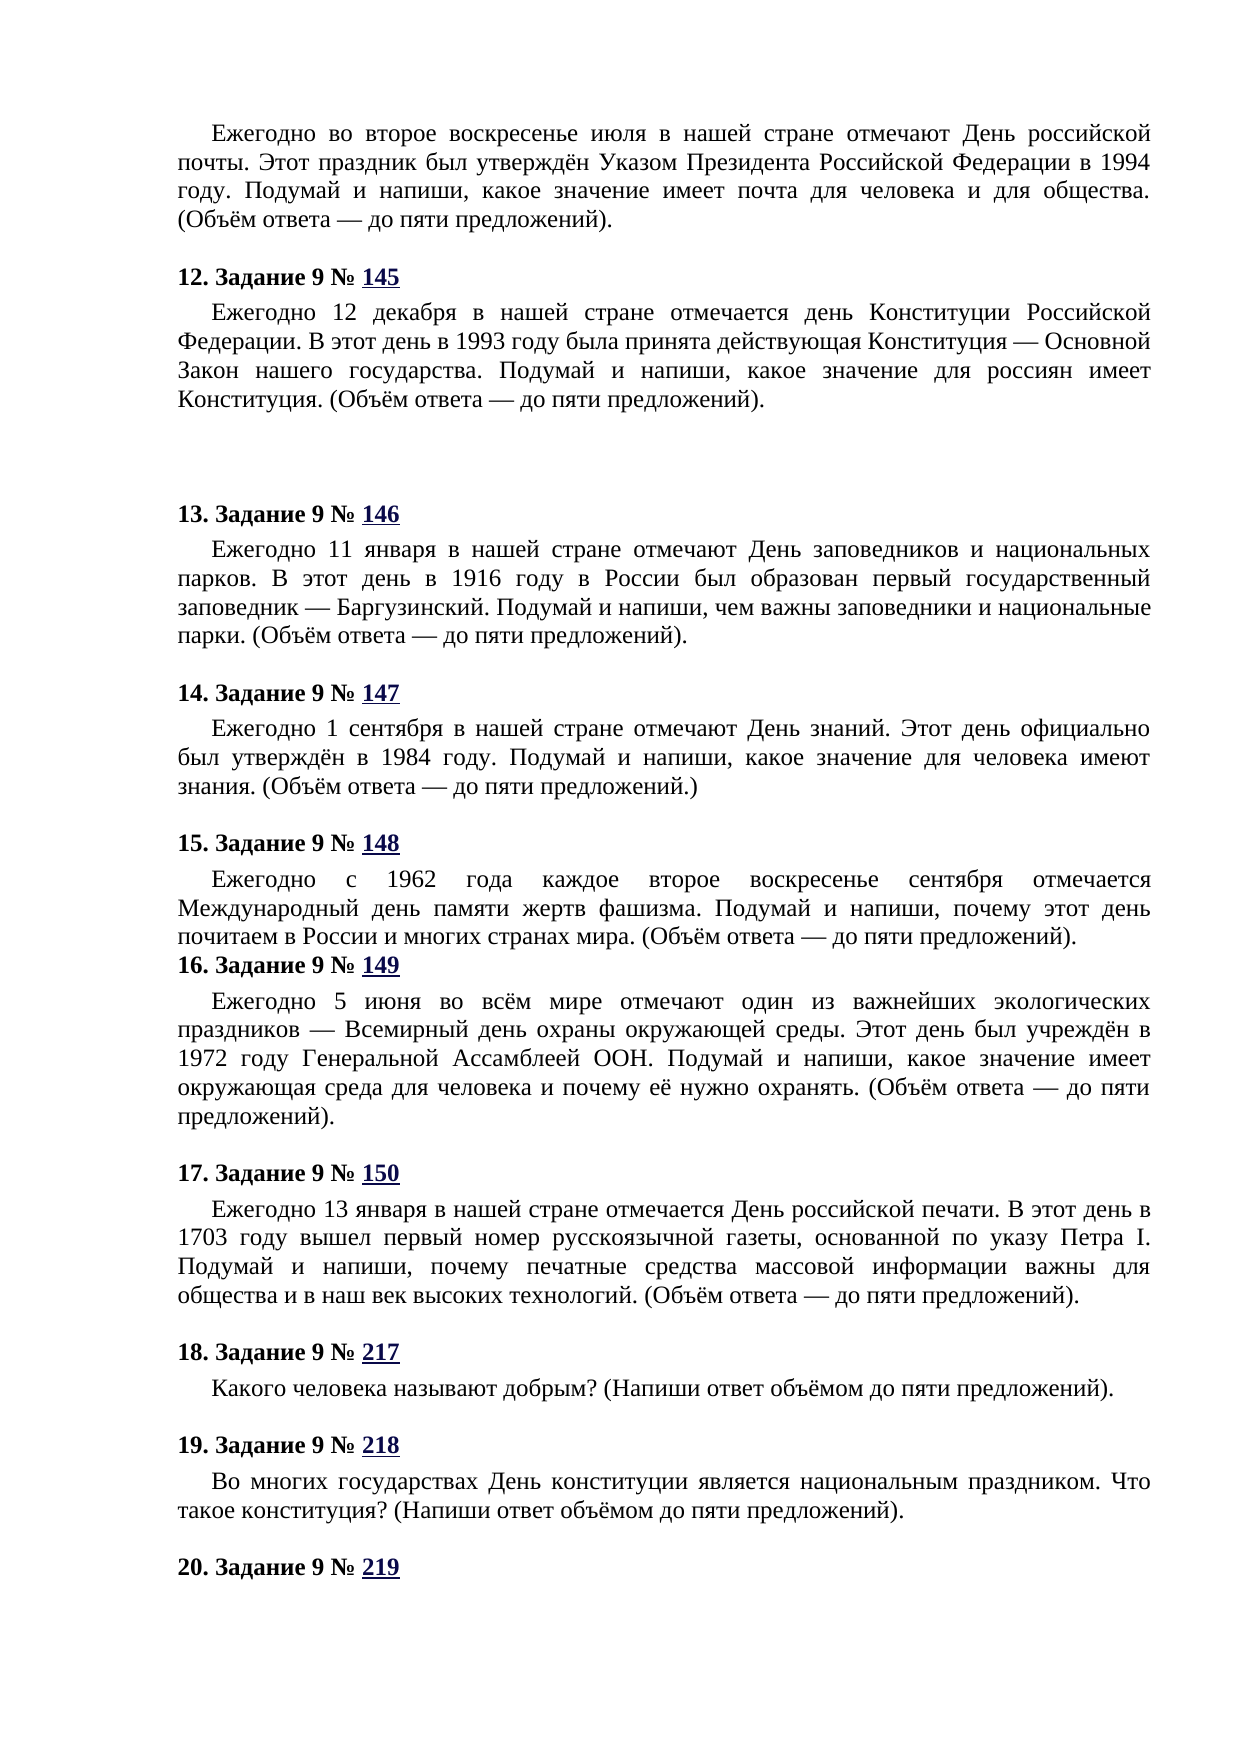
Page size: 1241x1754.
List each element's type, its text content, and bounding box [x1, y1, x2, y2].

text 18. Задание 9 № 217 [177, 1337, 1152, 1366]
text Ежегодно 1 сентября в нашей стране отмечают День знаний. Этот день официально был утверждён в 1984 году. Подумай и напиши, какое значение для человека имеют знания. (Объём ответа — до пяти предложений.) [177, 713, 1152, 800]
text Во многих государствах День конституции является национальным праздником. Что такое конституция? (Напиши ответ объёмом до пяти предложений). [177, 1466, 1152, 1523]
text 13. Задание 9 № 146 [177, 499, 1152, 527]
text Ежегодно 5 июня во всём мире отмечают один из важнейших экологических праздников — Всемирный день охраны окружающей среды. Этот день был учреждён в 1972 году Генеральной Ассамблеей ООН. Подумай и напиши, какое значение имеет окружающая среда для человека и почему её нужно охранять. (Объём ответа — до пяти предложений). [177, 986, 1152, 1129]
text 19. Задание 9 № 218 [177, 1431, 1152, 1459]
text Ежегодно 11 января в нашей стране отмечают День заповедников и национальных парков. В этот день в 1916 году в России был образован первый государственный заповедник — Баргузинский. Подумай и напиши, чем важны заповедники и национальные парки. (Объём ответа — до пяти предложений). [177, 534, 1152, 649]
text 15. Задание 9 № 148 [177, 828, 1152, 857]
text 17. Задание 9 № 150 [177, 1158, 1152, 1187]
text Ежегодно 13 января в нашей стране отмечается День российской печати. В этот день в 1703 году вышел первый номер русскоязычной газеты, основанной по указу Петра I. Подумай и напиши, почему печатные средства массовой информации важны для общества и в наш век высоких технологий. (Объём ответа — до пяти предложений). [177, 1194, 1152, 1309]
text Ежегодно с 1962 года каждое второе воскресенье сентября отмечается Международный день памяти жертв фашизма. Подумай и напиши, почему этот день почитаем в России и многих странах мира. (Объём ответа — до пяти предложений). [177, 864, 1152, 950]
text Ежегодно во второе воскресенье июля в нашей стране отмечают День российской почты. Этот праздник был утверждён Указом Президента Российской Федерации в 1994 году. Подумай и напиши, какое значение имеет почта для человека и для общества. (Объём ответа — до пяти предложений). [177, 118, 1152, 233]
text 12. Задание 9 № 145 [177, 262, 1152, 291]
text 20. Задание 9 № 219 [177, 1552, 1152, 1581]
text 14. Задание 9 № 147 [177, 678, 1152, 707]
text Ежегодно 12 декабря в нашей стране отмечается день Конституции Российской Федерации. В этот день в 1993 году была принята действующая Конституция — Основной Закон нашего государства. Подумай и напиши, какое значение для россиян имеет Конституция. (Объём ответа — до пяти предложений). [177, 297, 1152, 412]
text Какого человека называют добрым? (Напиши ответ объёмом до пяти предложений). [177, 1373, 1152, 1402]
text 16. Задание 9 № 149 [177, 950, 1152, 979]
